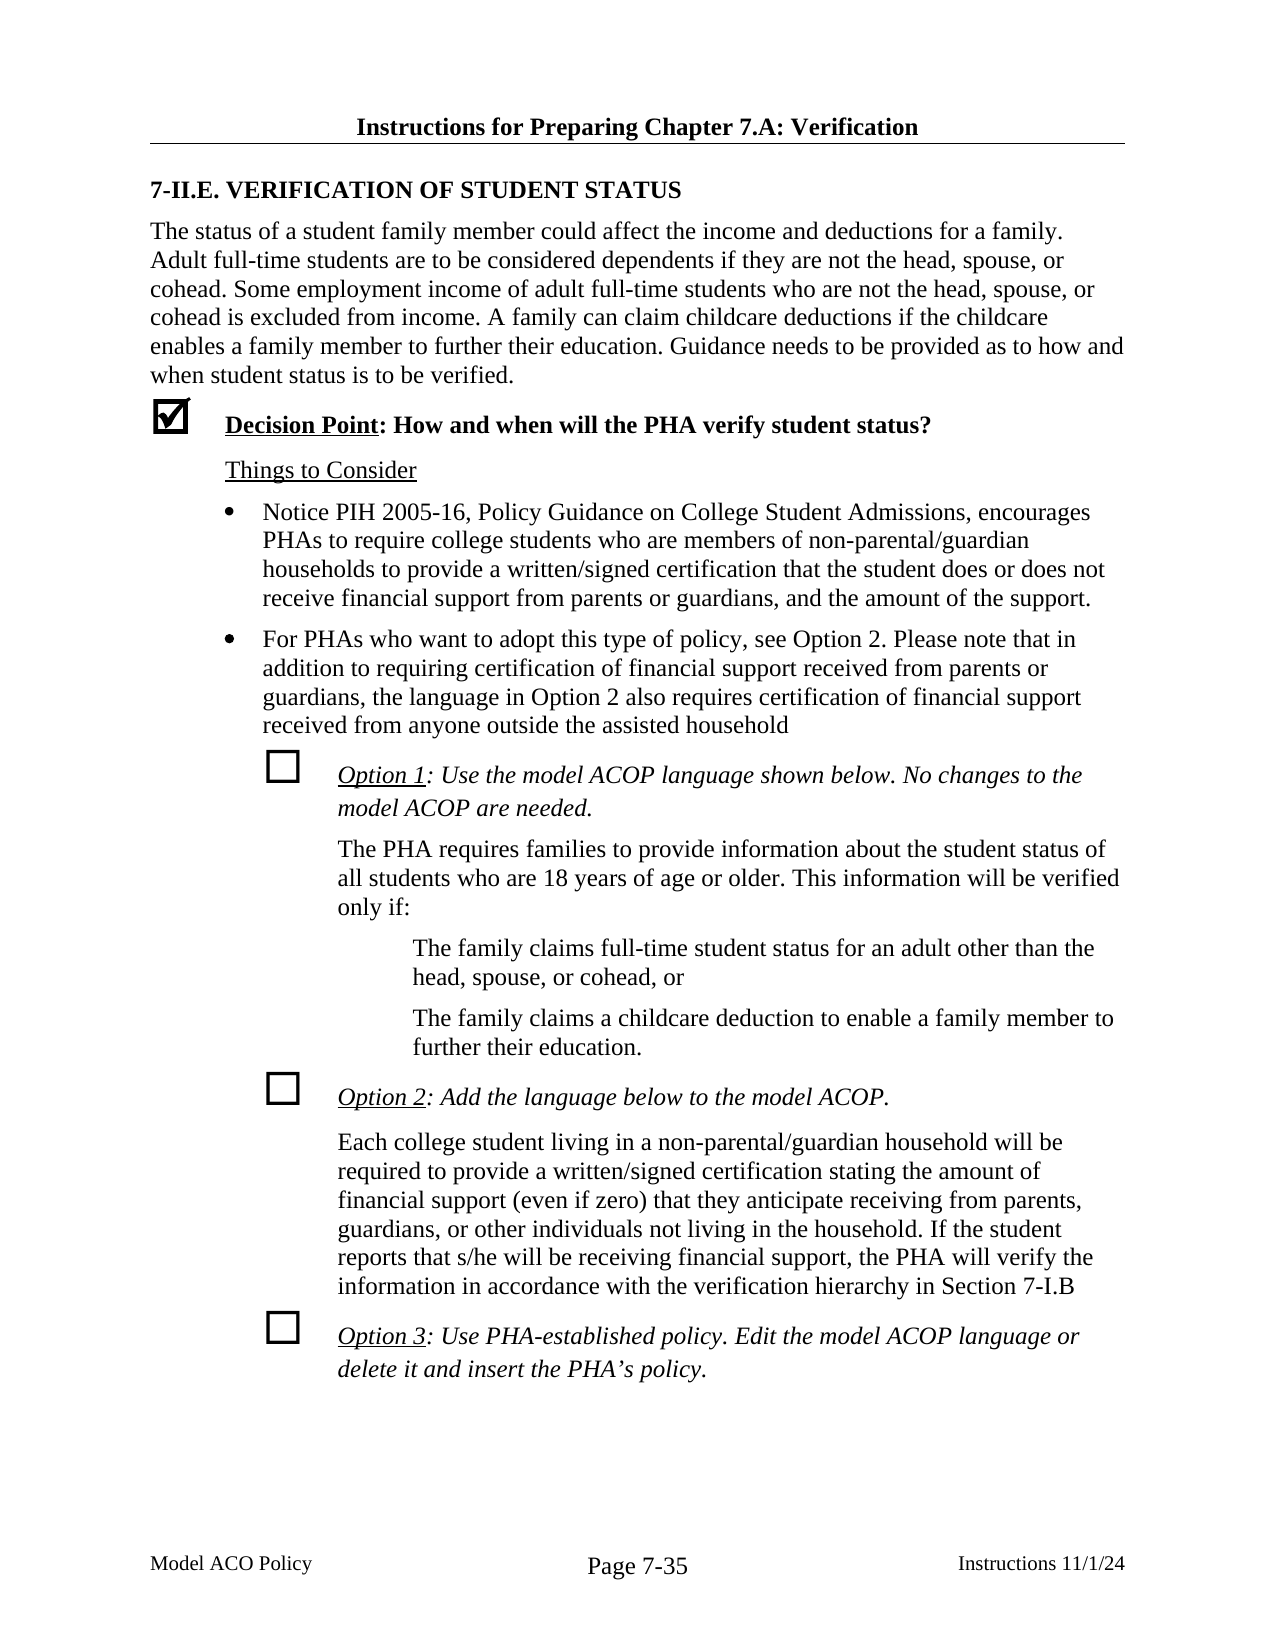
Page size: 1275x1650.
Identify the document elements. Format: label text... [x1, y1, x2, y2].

text Option 1: Use the model ACOP language shown below. No changes to the model ACOP are needed. [262, 752, 1125, 822]
text The family claims a childcare deduction to enable a family member to further their education. [412, 1003, 1125, 1061]
text Things to Consider [225, 455, 1125, 484]
list For PHAs who want to adopt this type of policy, see Option 2. Please note that in addition to requiring certification of financial support received from parents or guardians, the language in Option 2 also requires certification of financial support received from anyone outside the assisted household [225, 624, 1125, 739]
text The family claims full-time student status for an adult other than the head, spouse, or cohead, or [412, 933, 1125, 991]
text The status of a student family member could affect the income and deductions for a family. Adult full-time students are to be considered dependents if they are not the head, spouse, or cohead. Some employment income of adult full-time students who are not the head, spouse, or cohead is excluded from income. A family can claim childcare deductions if the childcare enables a family member to further their education. Guidance needs to be provided as to how and when student status is to be verified. [150, 216, 1125, 389]
text The PHA requires families to provide information about the student status of all students who are 18 years of age or older. This information will be verified only if: [337, 834, 1125, 921]
list Notice PIH 2005-16, Policy Guidance on College Student Admissions, encourages PHAs to require college students who are members of non-parental/guardian households to provide a written/signed certification that the student does or does not receive financial support from parents or guardians, and the amount of the support. [225, 497, 1125, 612]
text Option 3: Use PHA-established policy. Edit the model ACOP language or delete it and insert the PHA’s policy. [262, 1312, 1125, 1383]
text Option 2: Add the language below to the model ACOP. [262, 1073, 1125, 1115]
text Each college student living in a non-parental/guardian household will be required to provide a written/signed certification stating the amount of financial support (even if zero) that they anticipate receiving from parents, guardians, or other individuals not living in the household. If the student reports that s/he will be receiving financial support, the PHA will verify the information in accordance with the verification hierarchy in Section 7-I.B [337, 1127, 1125, 1300]
text 7-II.E. VERIFICATION OF STUDENT STATUS [150, 175, 1125, 204]
text Decision Point: How and when will the PHA verify student status? [150, 401, 1125, 443]
